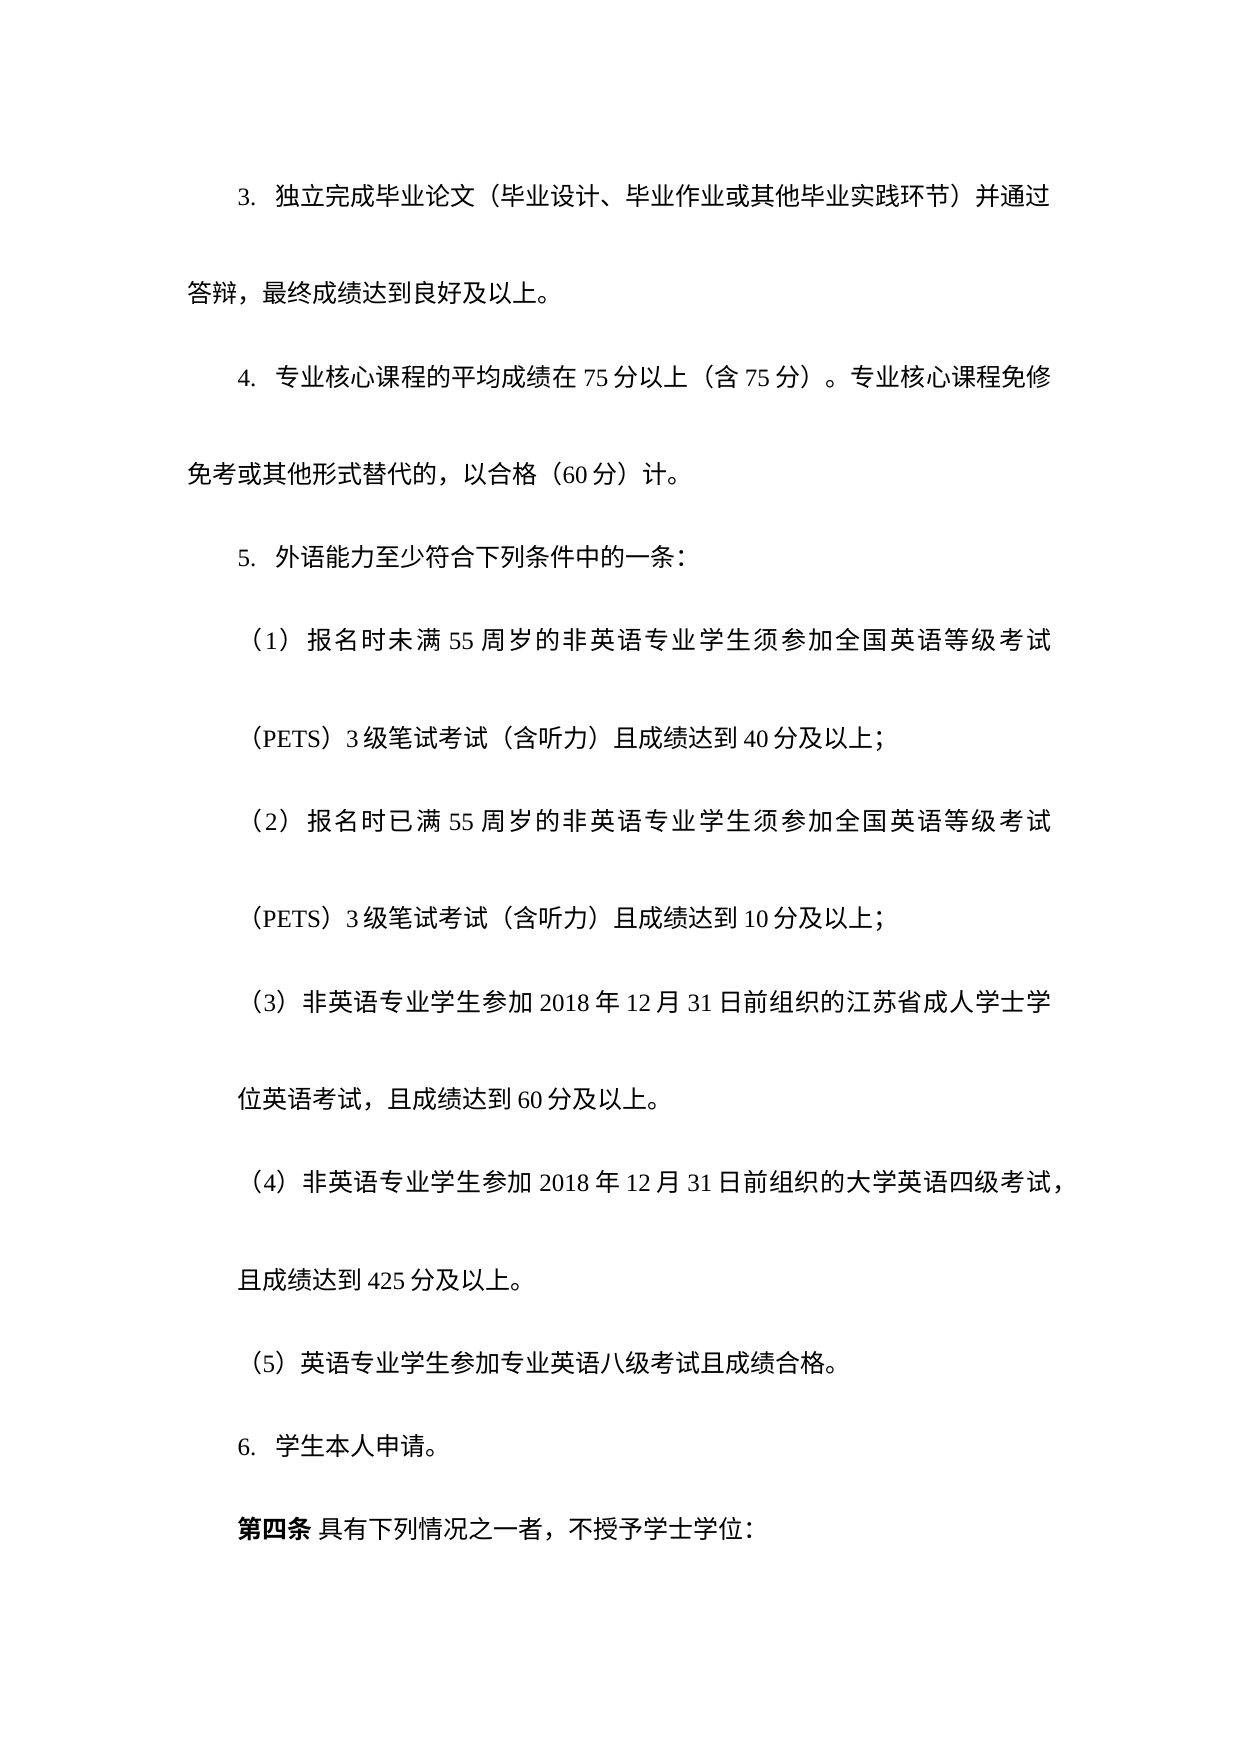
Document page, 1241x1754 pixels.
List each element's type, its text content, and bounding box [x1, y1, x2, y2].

text （2）报名时已满55周岁的非英语专业学生须参加全国英语等级考试（PETS）3级笔试考试（含听力）且成绩达到10分及以上； [237, 787, 1053, 949]
text （4）非英语专业学生参加2018年12月31日前组织的大学英语四级考试，且成绩达到425分及以上。 [237, 1148, 1053, 1311]
text 第四条 具有下列情况之一者，不授予学士学位： [187, 1495, 1053, 1560]
list 外语能力至少符合下列条件中的一条： [187, 523, 1053, 588]
text （3）非英语专业学生参加2018年12月31日前组织的江苏省成人学士学位英语考试，且成绩达到60分及以上。 [237, 968, 1053, 1130]
list 专业核心课程的平均成绩在75分以上（含75分）。专业核心课程免修免考或其他形式替代的，以合格（60分）计。 [187, 343, 1053, 505]
text （1）报名时未满55周岁的非英语专业学生须参加全国英语等级考试（PETS）3级笔试考试（含听力）且成绩达到40分及以上； [237, 606, 1053, 769]
list 独立完成毕业论文（毕业设计、毕业作业或其他毕业实践环节）并通过答辩，最终成绩达到良好及以上。 [187, 162, 1053, 324]
list 学生本人申请。 [187, 1412, 1053, 1477]
text （5）英语专业学生参加专业英语八级考试且成绩合格。 [237, 1329, 1053, 1394]
